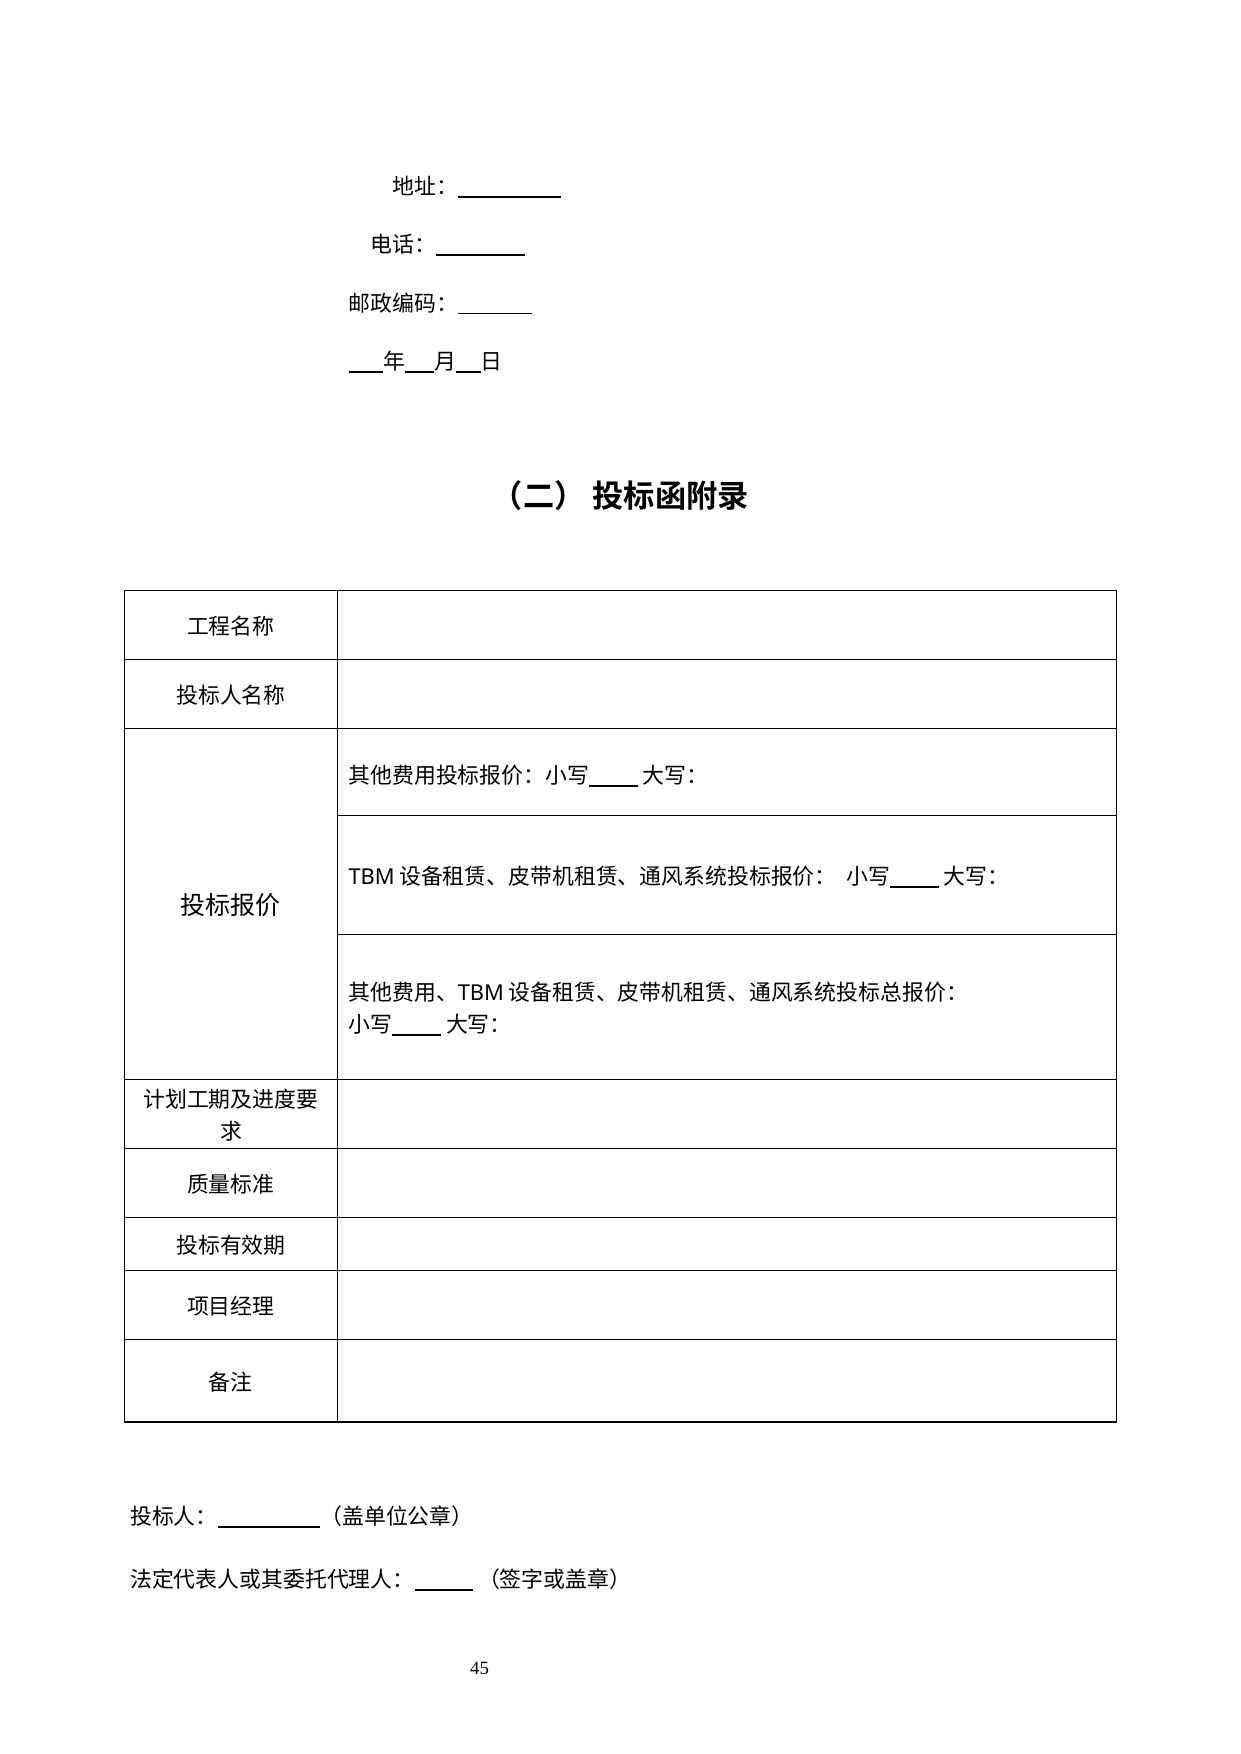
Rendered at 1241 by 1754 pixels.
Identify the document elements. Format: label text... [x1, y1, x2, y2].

table_cell [338, 1149, 1116, 1217]
table_header 工程名称 [125, 591, 337, 659]
table_cell TBM设备租赁、皮带机租赁、通风系统投标报价： 小写 大写： [338, 816, 1116, 934]
table_cell 投标人名称 [125, 660, 337, 727]
list 投标函附录 [130, 471, 1110, 517]
table_cell 项目经理 [125, 1271, 337, 1339]
table_cell [338, 660, 1116, 727]
table_cell 投标报价 [125, 729, 337, 1078]
table_cell 质量标准 [125, 1149, 337, 1217]
text 年 月 日 [130, 323, 1110, 381]
table_cell [338, 1080, 1116, 1148]
text 地址： [130, 148, 1110, 206]
table_cell 其他费用投标报价：小写 大写： [338, 729, 1116, 815]
text 电话： [130, 206, 1110, 264]
table_cell [338, 1340, 1116, 1421]
table_cell 备注 [125, 1340, 337, 1421]
text 法定代表人或其委托代理人： （签字或盖章） [130, 1562, 1110, 1594]
table_cell 投标有效期 [125, 1218, 337, 1270]
table_cell [338, 1218, 1116, 1270]
table_cell [338, 1271, 1116, 1339]
text 邮政编码： [130, 264, 1110, 323]
table_cell 其他费用、TBM设备租赁、皮带机租赁、通风系统投标总报价： 小写 大写： [338, 935, 1116, 1078]
text 投标人： （盖单位公章） [130, 1499, 1110, 1530]
table_header [338, 591, 1116, 659]
table_cell 计划工期及进度要求 [125, 1080, 337, 1148]
